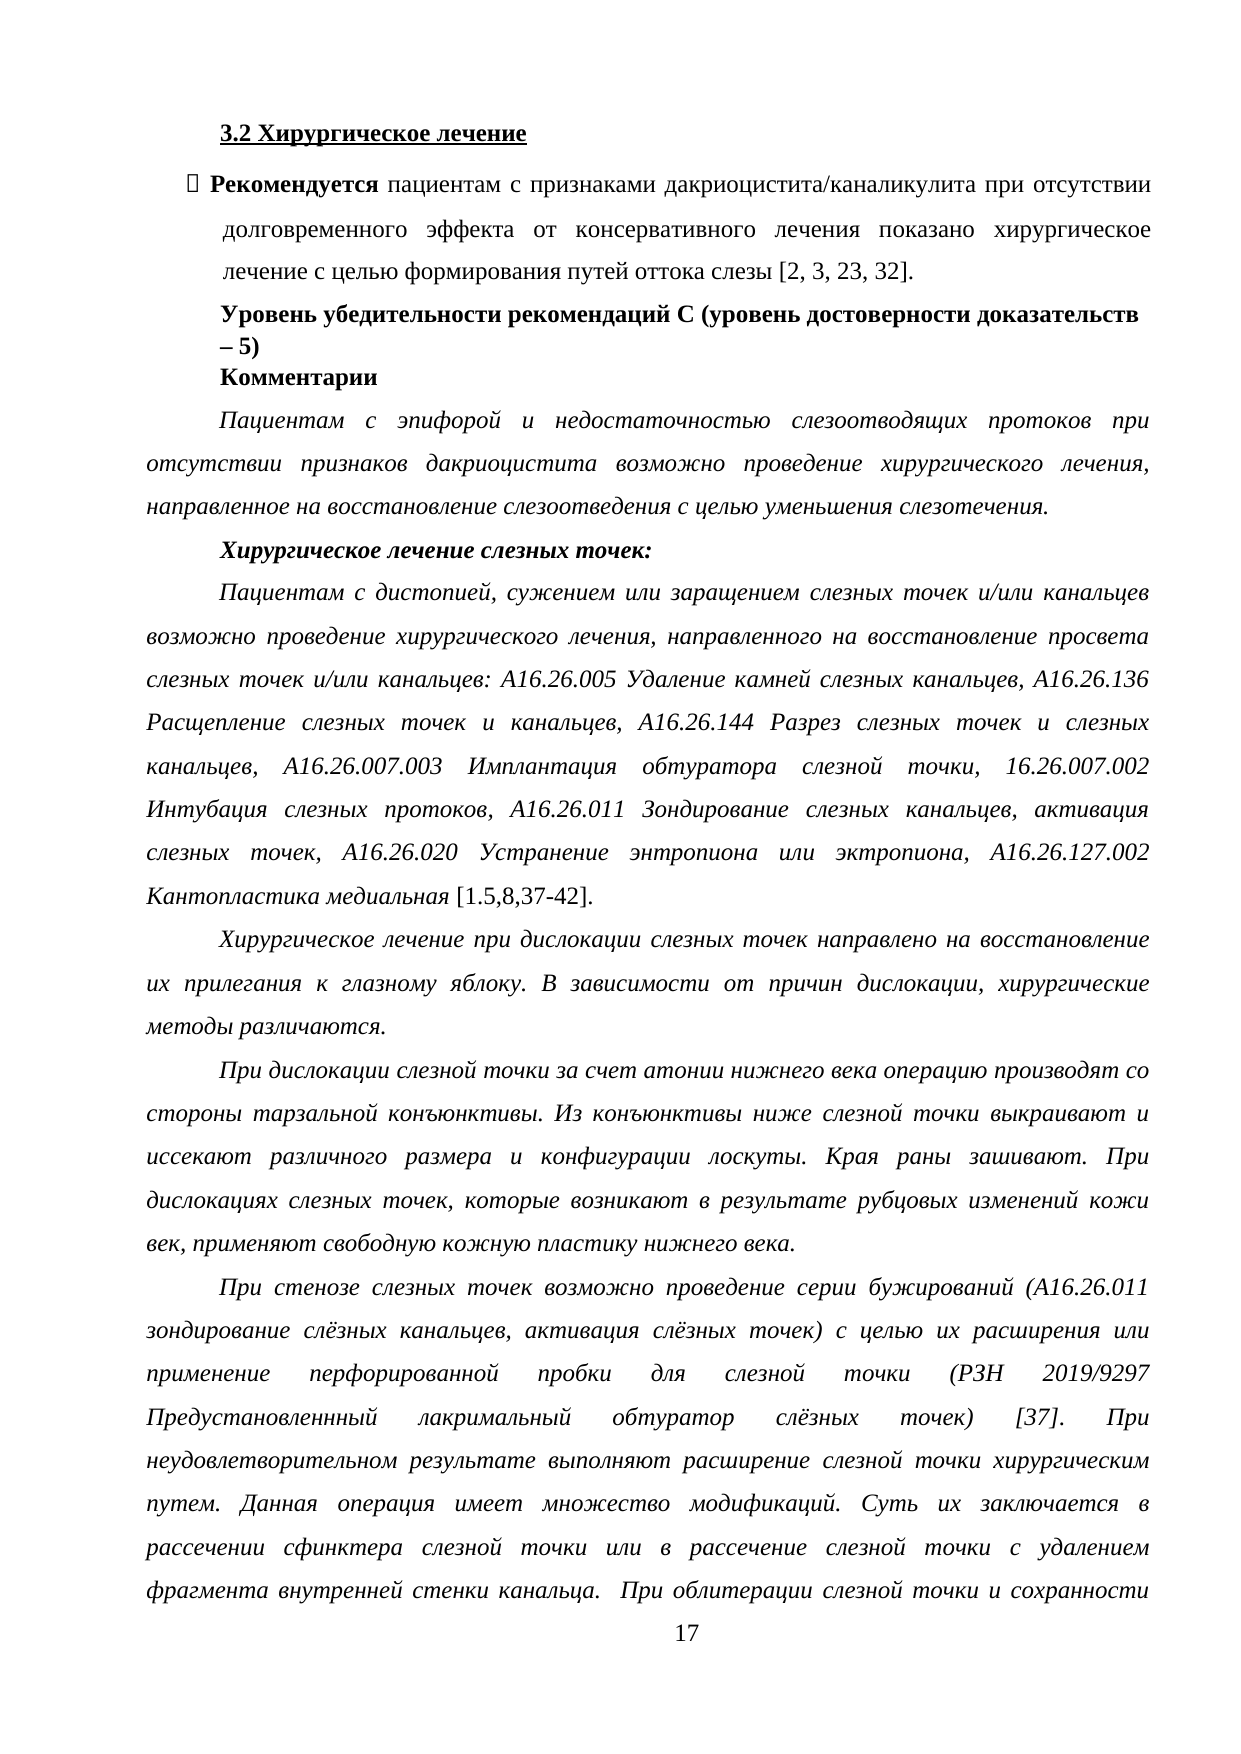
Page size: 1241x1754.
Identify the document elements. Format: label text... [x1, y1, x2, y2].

text Уровень убедительности рекомендаций С (уровень достоверности доказательств [220, 299, 1152, 328]
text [146, 1272, 1152, 1604]
text Комментарии [220, 362, 1152, 391]
text  Рекомендуется пациентам с признаками дакриоцистита/каналикулита при отсутствии долговременного эффекта от консервативного лечения показано хирургическое лечение с целью формирования путей оттока слезы [2, 3, 23, 32]. [185, 166, 1152, 285]
text Хирургическое лечение при дислокации слезных точек направлено на восстановление их прилегания к глазному яблоку. В зависимости от причин дислокации, хирургические методы различаются. [146, 924, 1152, 1040]
text Пациентам с эпифорой и недостаточностью слезоотводящих протоков при отсутствии признаков дакриоцистита возможно проведение хирургического лечения, направленное на восстановление слезоотведения с целью уменьшения слезотечения. [146, 405, 1152, 520]
subtitle 3.2 Хирургическое лечение [220, 118, 1152, 147]
text – 5) [220, 331, 1152, 360]
text Пациентам с дистопией, сужением или заращением слезных точек и/или канальцев возможно проведение хирургического лечения, направленного на восстановление просвета слезных точек и/или канальцев: A16.26.005 Удаление камней слезных канальцев, A16.26.136 Расщепление слезных точек и канальцев, A16.26.144 Разрез слезных точек и слезных канальцев, A16.26.007.003 Имплантация обтуратора слезной точки, 16.26.007.002 Интубация слезных протоков, A16.26.011 Зондирование слезных канальцев, активация слезных точек, A16.26.020 Устранение энтропиона или эктропиона, A16.26.127.002 Кантопластика медиальная [1.5,8,37-42]. [146, 577, 1152, 909]
text При дислокации слезной точки за счет атонии нижнего века операцию производят со стороны тарзальной конъюнктивы. Из конъюнктивы ниже слезной точки выкраивают и иссекают различного размера и конфигурации лоскуты. Края раны зашивают. При дислокациях слезных точек, которые возникают в результате рубцовых изменений кожи век, применяют свободную кожную пластику нижнего века. [146, 1055, 1152, 1257]
text Хирургическое лечение слезных точек: [220, 535, 1152, 564]
